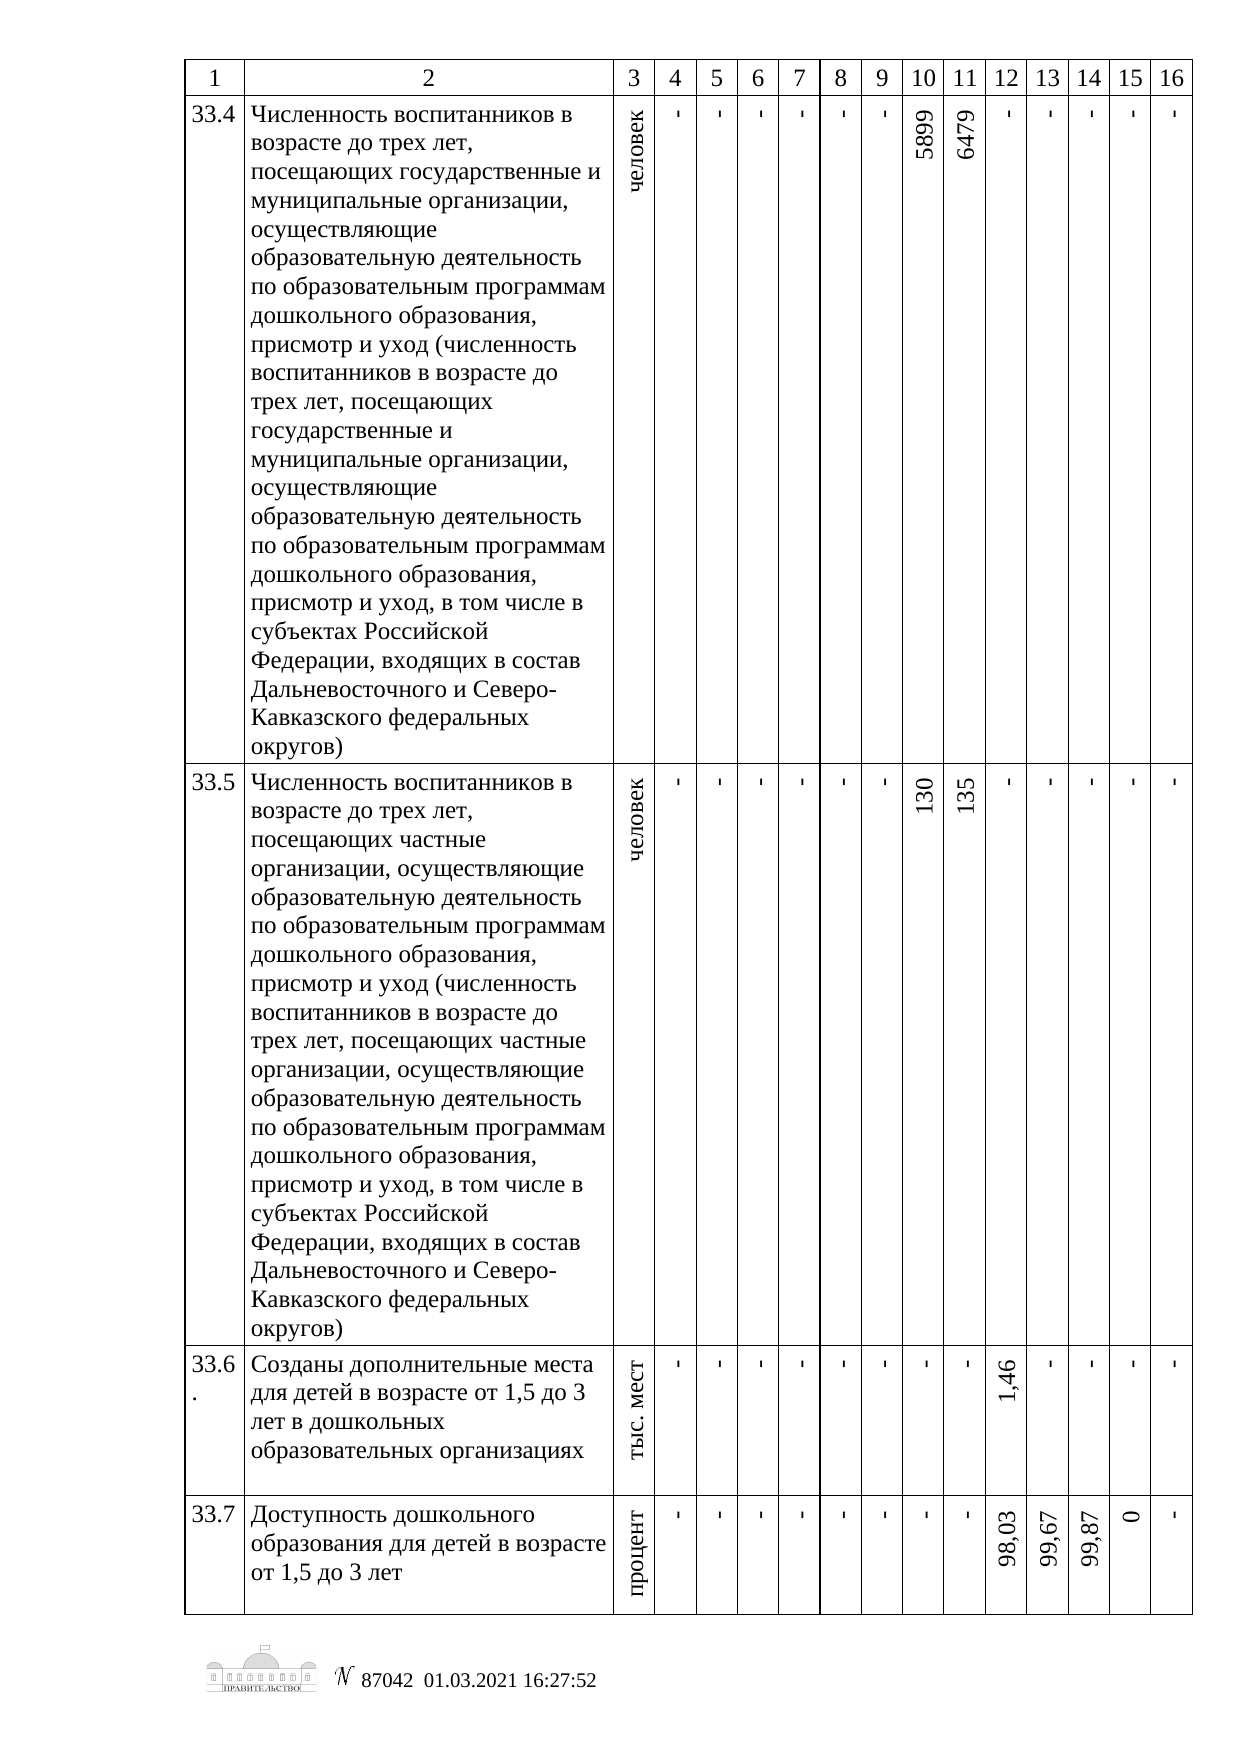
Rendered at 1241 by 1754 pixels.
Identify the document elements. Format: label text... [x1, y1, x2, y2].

table_cell - [1027, 764, 1068, 1345]
table_cell 33.4 [186, 96, 244, 763]
table_cell - [655, 1346, 696, 1495]
table_cell - [862, 764, 902, 1345]
table_cell человек [614, 764, 654, 1345]
table_cell человек [614, 96, 654, 763]
table_cell процент [614, 1496, 654, 1613]
table_cell - [986, 96, 1026, 763]
table_header 14 [1069, 60, 1109, 95]
table_cell - [903, 1346, 943, 1495]
table_cell - [697, 764, 737, 1345]
table_cell 98,03 [986, 1496, 1026, 1613]
table_cell 5899 [903, 96, 943, 763]
table_cell - [697, 1496, 737, 1613]
table_cell - [655, 1496, 696, 1613]
table_header 4 [655, 60, 696, 95]
table_cell - [1027, 1346, 1068, 1495]
table_cell Доступность дошкольного образования для детей в возрасте от 1,5 до 3 лет [245, 1496, 613, 1613]
table_cell - [1151, 1346, 1192, 1495]
table_cell - [738, 764, 778, 1345]
table_header 13 [1027, 60, 1068, 95]
table_cell - [862, 1346, 902, 1495]
table_cell - [779, 1496, 819, 1613]
table_cell - [821, 96, 861, 763]
table_cell - [1027, 96, 1068, 763]
table_cell 33.7 [186, 1496, 244, 1613]
table_cell - [821, 1346, 861, 1495]
table_cell 33.5 [186, 764, 244, 1345]
table_cell - [1069, 96, 1109, 763]
table_cell 0 [1110, 1496, 1150, 1613]
table_header 1 [186, 60, 244, 95]
table_cell 99,87 [1069, 1496, 1109, 1613]
table_cell - [697, 1346, 737, 1495]
table_cell - [1110, 764, 1150, 1345]
table_header 9 [862, 60, 902, 95]
table_header 8 [821, 60, 861, 95]
table_header 5 [697, 60, 737, 95]
table_cell - [738, 1496, 778, 1613]
table_cell - [779, 764, 819, 1345]
table_header 15 [1110, 60, 1150, 95]
table_cell - [697, 96, 737, 763]
table_cell 1,46 [986, 1346, 1026, 1495]
table_cell - [1110, 96, 1150, 763]
picture [330, 1663, 359, 1687]
table_cell 33.6. [186, 1346, 244, 1495]
table_cell - [1069, 1346, 1109, 1495]
table_cell - [738, 96, 778, 763]
table_cell - [655, 764, 696, 1345]
table_cell - [944, 1496, 985, 1613]
table_cell - [821, 1496, 861, 1613]
table_cell - [779, 96, 819, 763]
table_cell - [738, 1346, 778, 1495]
table_header 2 [245, 60, 613, 95]
table_header 3 [614, 60, 654, 95]
table_cell - [779, 1346, 819, 1495]
table_cell - [903, 1496, 943, 1613]
table_cell 99,67 [1027, 1496, 1068, 1613]
picture [206, 1645, 317, 1692]
table_cell Созданы дополнительные места для детей в возрасте от 1,5 до 3 лет в дошкольных образовательных организациях [245, 1346, 613, 1495]
table_cell 130 [903, 764, 943, 1345]
table_header 7 [779, 60, 819, 95]
table_cell - [1151, 96, 1192, 763]
table_cell - [655, 96, 696, 763]
table_cell - [1069, 764, 1109, 1345]
table_cell 6479 [944, 96, 985, 763]
table_header 11 [944, 60, 985, 95]
table_cell тыс. мест [614, 1346, 654, 1495]
table_cell - [944, 1346, 985, 1495]
table_cell Численность воспитанников в возрасте до трех лет, посещающих частные организации, осуществляющие образовательную деятельность по образовательным программам дошкольного образования, присмотр и уход (численность воспитанников в возрасте до трех лет, посещающих частные организации, осуществляющие образовательную деятельность по образовательным программам дошкольного образования, присмотр и уход, в том числе в субъектах Российской Федерации, входящих в состав Дальневосточного и Северо-Кавказского федеральных округов) [245, 764, 613, 1345]
table_cell - [862, 96, 902, 763]
table_cell 135 [944, 764, 985, 1345]
table_header 12 [986, 60, 1026, 95]
table_cell - [1151, 764, 1192, 1345]
table_header 10 [903, 60, 943, 95]
table_header 16 [1151, 60, 1192, 95]
table_cell - [821, 764, 861, 1345]
table_cell - [1110, 1346, 1150, 1495]
table_cell - [986, 764, 1026, 1345]
table_header 6 [738, 60, 778, 95]
table_cell - [862, 1496, 902, 1613]
table_cell Численность воспитанников в возрасте до трех лет, посещающих государственные и муниципальные организации, осуществляющие образовательную деятельность по образовательным программам дошкольного образования, присмотр и уход (численность воспитанников в возрасте до трех лет, посещающих государственные и муниципальные организации, осуществляющие образовательную деятельность по образовательным программам дошкольного образования, присмотр и уход, в том числе в субъектах Российской Федерации, входящих в состав Дальневосточного и Северо-Кавказского федеральных округов) [245, 96, 613, 763]
table_cell - [1151, 1496, 1192, 1613]
